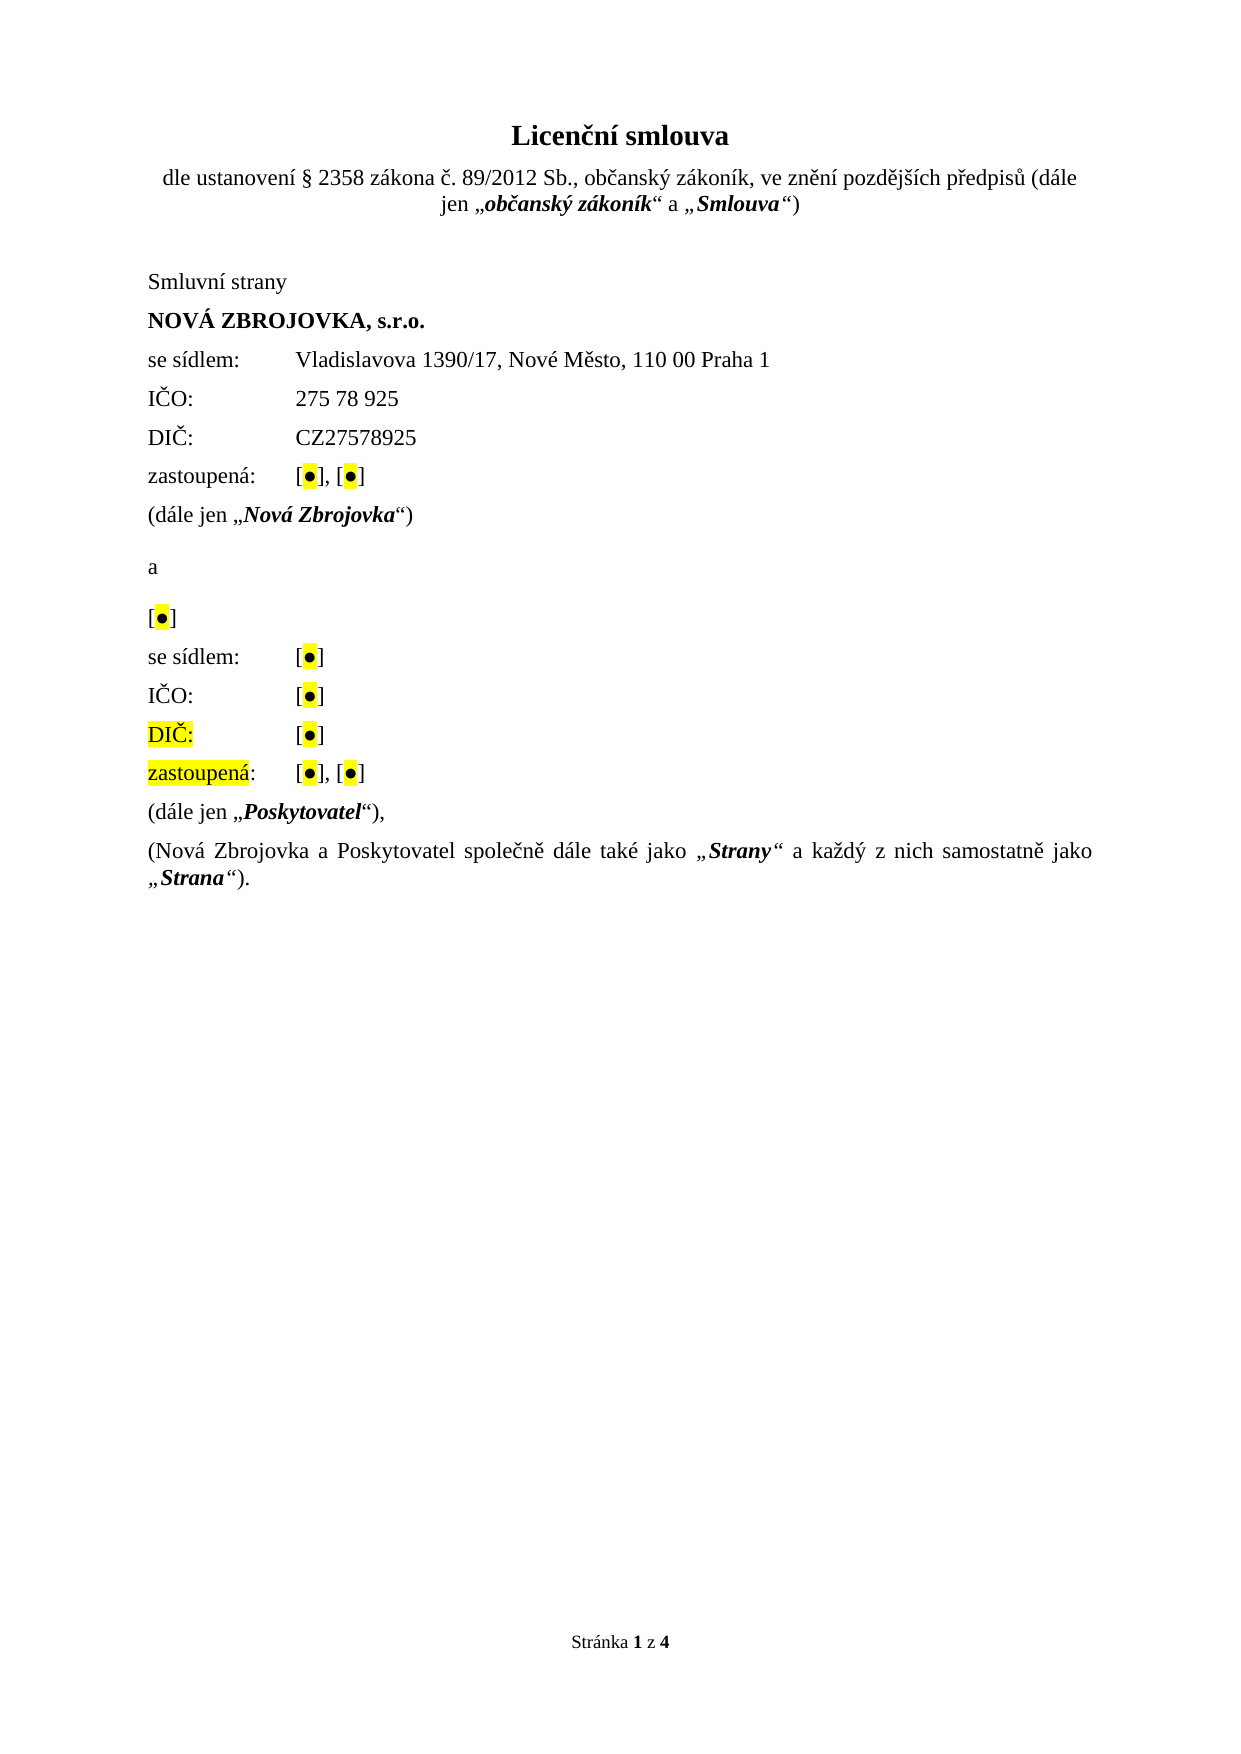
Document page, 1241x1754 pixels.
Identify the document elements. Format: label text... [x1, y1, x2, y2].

text DIČ: CZ27578925 [148, 424, 1093, 450]
text zastoupená: [●], [●] [148, 759, 1093, 786]
text a [148, 553, 1093, 579]
text [●] [169, 604, 1093, 630]
text dle ustanovení § 2358 zákona č. 89/2012 Sb., občanský zákoník, ve znění pozdějších předpisů (dále jen „občanský zákoník“ a „Smlouva“) [148, 164, 1093, 217]
text zastoupená: [●], [●] [148, 462, 1093, 489]
text (dále jen „Poskytovatel“), [148, 798, 1093, 825]
text DIČ: [●] [317, 721, 1093, 747]
text se sídlem: Vladislavova 1390/17, Nové Město, 110 00 Praha 1 [148, 346, 1093, 372]
text IČO: [●] [317, 682, 1093, 708]
text IČO: [●] [148, 682, 303, 708]
text se sídlem: [●] [317, 643, 1093, 669]
text (Nová Zbrojovka a Poskytovatel společně dále také jako „Strany“ a každý z nich samostatně jako „Strana“). [148, 837, 1093, 890]
text se sídlem: [●] [148, 643, 303, 669]
text IČO: 275 78 925 [148, 385, 1093, 411]
text Licenční smlouva [148, 118, 1093, 152]
text (dále jen „Nová Zbrojovka“) [148, 501, 1093, 528]
subtitle Smluvní strany [148, 268, 1093, 294]
text DIČ: [●] [193, 721, 303, 747]
text NOVÁ ZBROJOVKA, s.r.o. [148, 307, 1093, 333]
